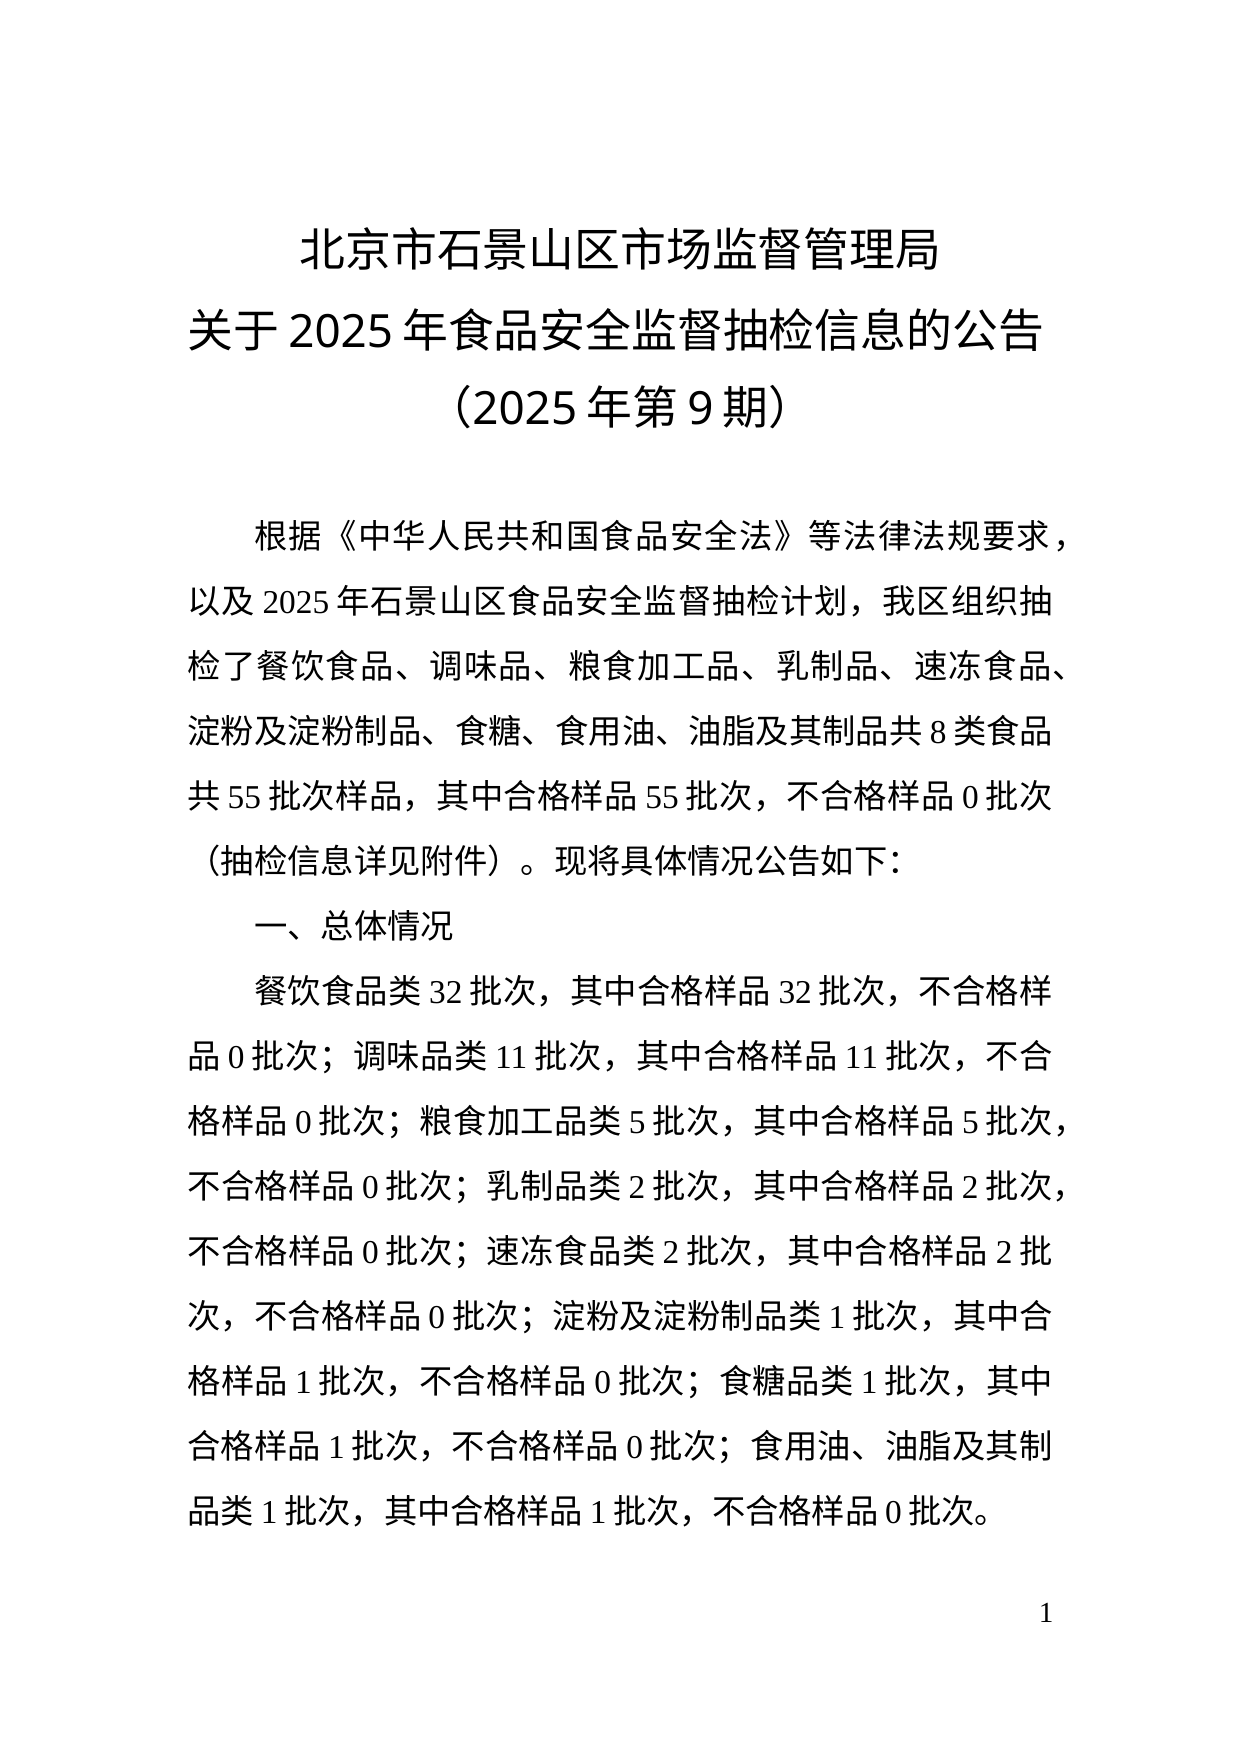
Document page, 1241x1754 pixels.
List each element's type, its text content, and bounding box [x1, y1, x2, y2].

text 关于2025年食品安全监督抽检信息的公告 [187, 278, 1053, 376]
text （2025年第9期） [187, 376, 1053, 436]
text 根据《中华人民共和国食品安全法》等法律法规要求，以及2025年石景山区食品安全监督抽检计划，我区组织抽检了餐饮食品、调味品、粮食加工品、乳制品、速冻食品、淀粉及淀粉制品、食糖、食用油、油脂及其制品共8类食品共55批次样品，其中合格样品55批次，不合格样品0批次（抽检信息详见附件）。现将具体情况公告如下： [187, 501, 1053, 891]
text 北京市石景山区市场监督管理局 [187, 218, 1053, 278]
list 总体情况 [187, 891, 1053, 956]
text 餐饮食品类32批次，其中合格样品32批次，不合格样品0批次；调味品类11批次，其中合格样品11批次，不合格样品0批次；粮食加工品类5批次，其中合格样品5批次，不合格样品0批次；乳制品类2批次，其中合格样品2批次，不合格样品0批次；速冻食品类2批次，其中合格样品2批次，不合格样品0批次；淀粉及淀粉制品类1批次，其中合格样品1批次，不合格样品0批次；食糖品类1批次，其中合格样品1批次，不合格样品0批次；食用油、油脂及其制品类1批次，其中合格样品1批次，不合格样品0批次。 [187, 956, 1053, 1541]
